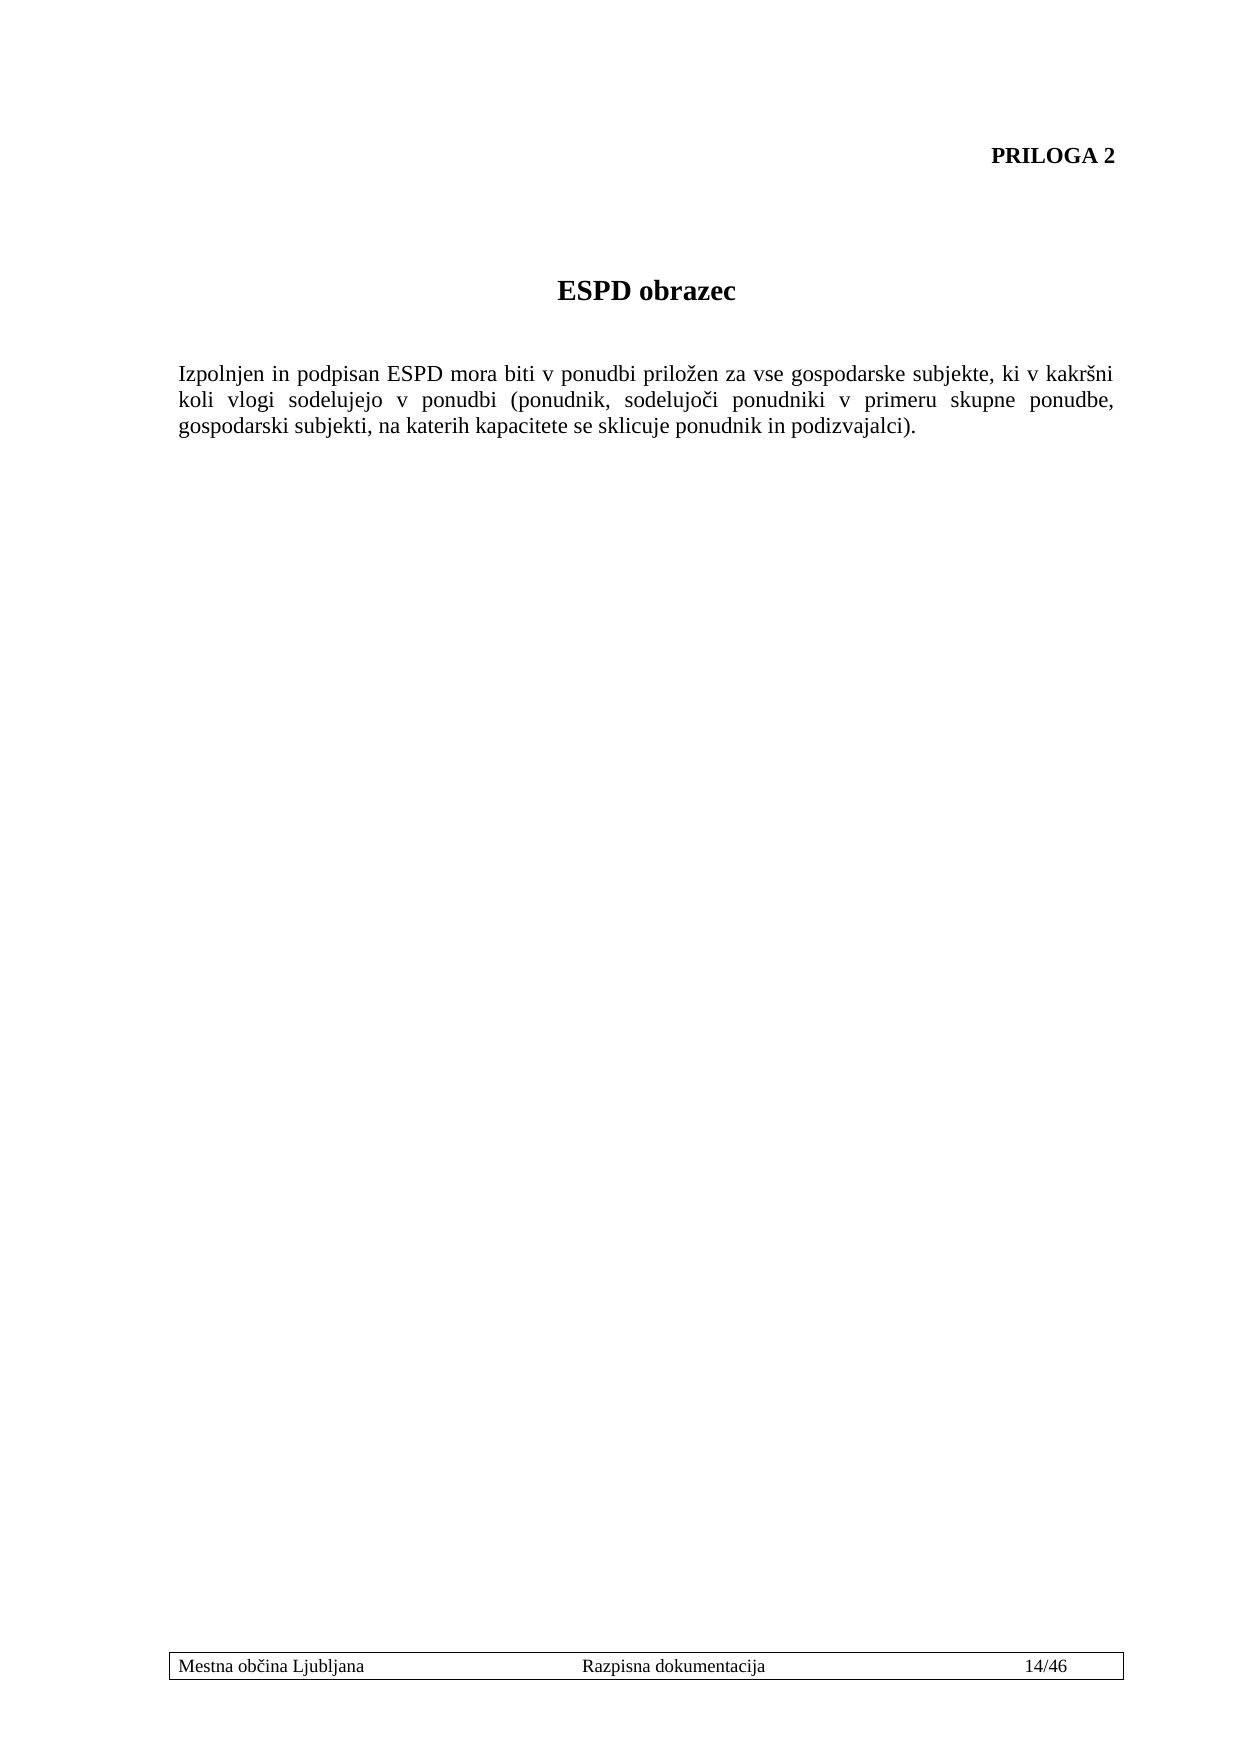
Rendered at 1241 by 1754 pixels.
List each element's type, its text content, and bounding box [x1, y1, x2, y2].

text PRILOGA 2 [178, 142, 1115, 168]
text ESPD obrazec [178, 273, 1115, 307]
text Izpolnjen in podpisan ESPD mora biti v ponudbi priložen za vse gospodarske subjekte, ki v kakršni koli vlogi sodelujejo v ponudbi (ponudnik, sodelujoči ponudniki v primeru skupne ponudbe, gospodarski subjekti, na katerih kapacitete se sklicuje ponudnik in podizvajalci). [178, 360, 1115, 439]
